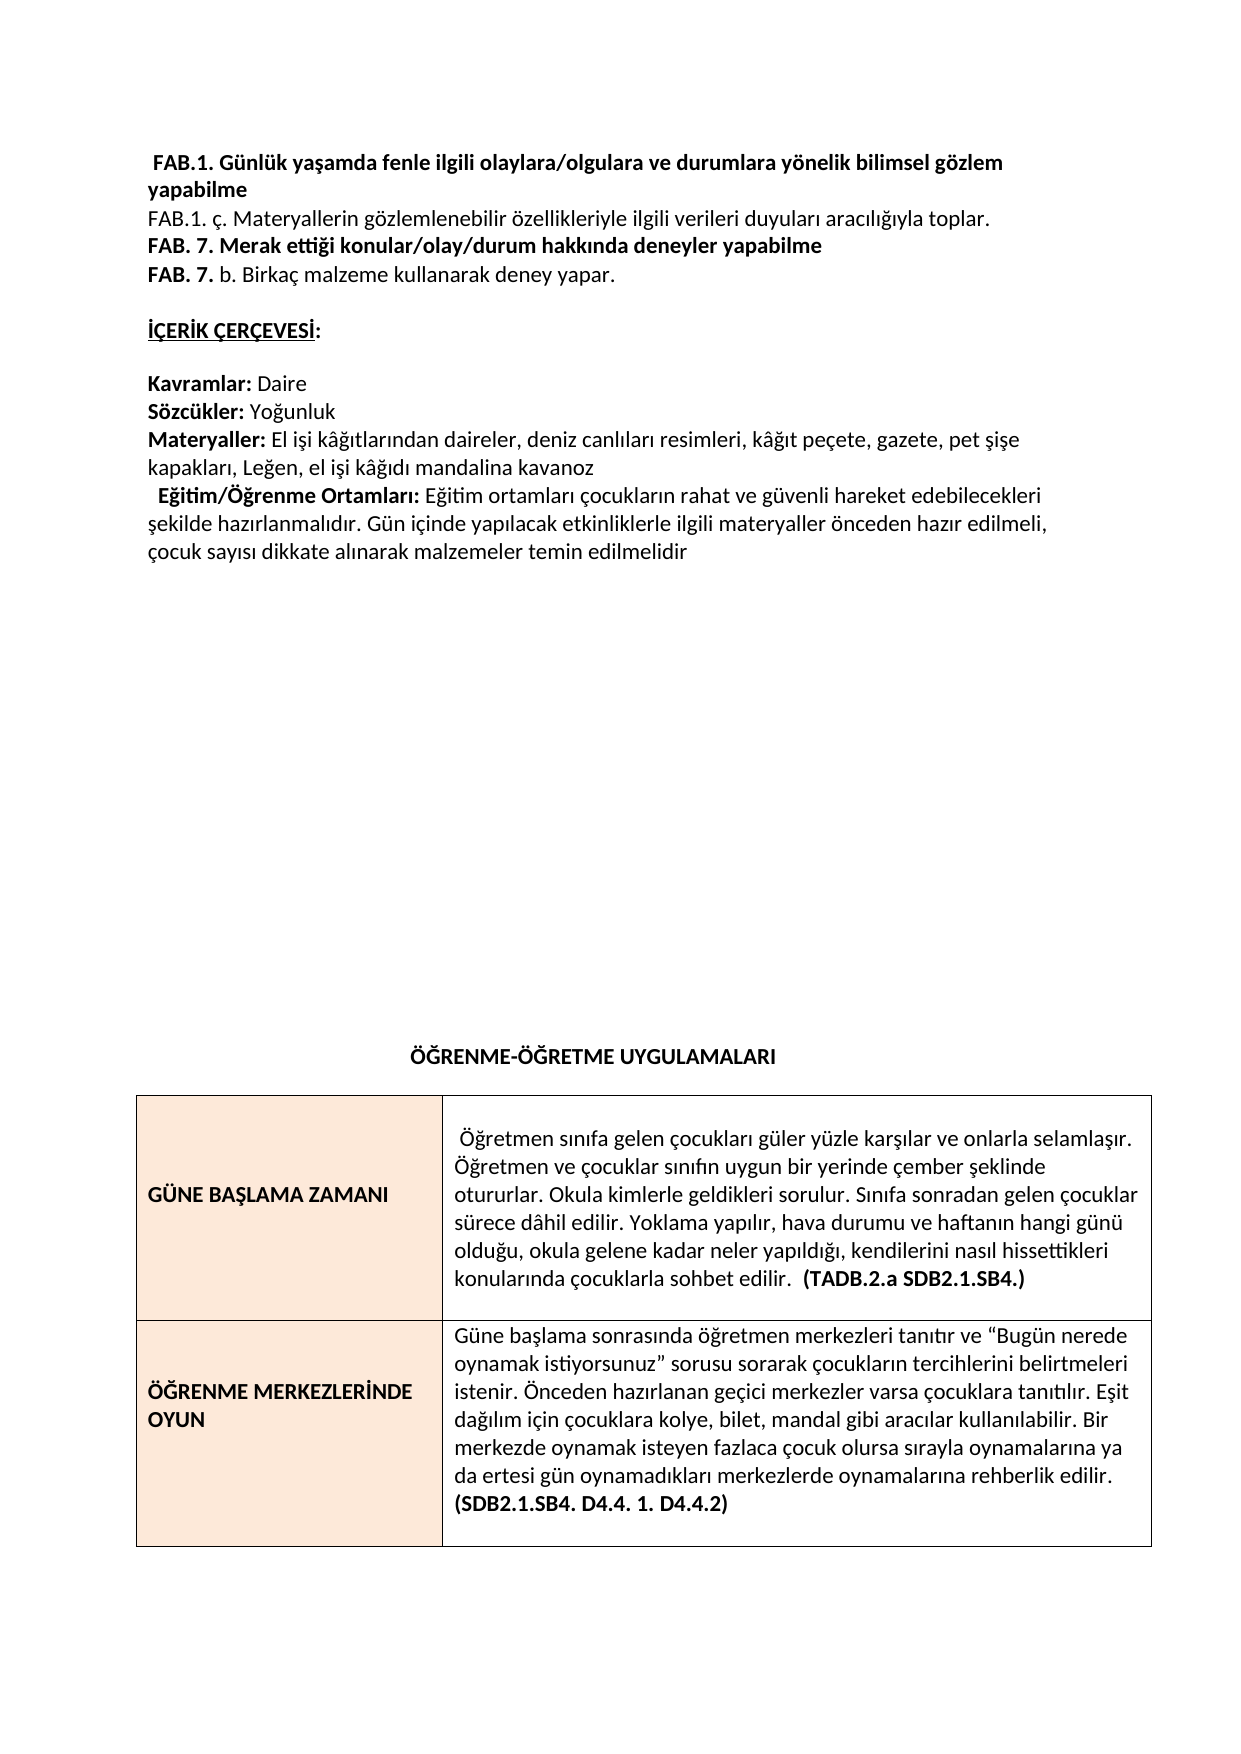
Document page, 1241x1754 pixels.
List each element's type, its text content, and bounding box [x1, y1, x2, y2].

text Eğitim/Öğrenme Ortamları: Eğitim ortamları çocukların rahat ve güvenli hareket edebilecekleri şekilde hazırlanmalıdır. Gün içinde yapılacak etkinliklerle ilgili materyaller önceden hazır edilmeli, çocuk sayısı dikkate alınarak malzemeler temin edilmelidir [148, 481, 1093, 565]
table_header Öğretmen sınıfa gelen çocukları güler yüzle karşılar ve onlarla selamlaşır. Öğretmen ve çocuklar sınıfın uygun bir yerinde çember şeklinde otururlar. Okula kimlerle geldikleri sorulur. Sınıfa sonradan gelen çocuklar sürece dâhil edilir. Yoklama yapılır, hava durumu ve haftanın hangi günü olduğu, okula gelene kadar neler yapıldığı, kendilerini nasıl hissettikleri konularında çocuklarla sohbet edilir. (TADB.2.a SDB2.1.SB4.) [443, 1096, 1151, 1320]
text FAB. 7. Merak ettiği konular/olay/durum hakkında deneyler yapabilme [148, 232, 1093, 260]
text İÇERİK ÇERÇEVESİ: [148, 316, 1093, 344]
text Materyaller: El işi kâğıtlarından daireler, deniz canlıları resimleri, kâğıt peçete, gazete, pet şişe kapakları, Leğen, el işi kâğıdı mandalina kavanoz [148, 425, 1093, 481]
text FAB. 7. b. Birkaç malzeme kullanarak deney yapar. [148, 260, 1093, 288]
text FAB.1. ç. Materyallerin gözlemlenebilir özellikleriyle ilgili verileri duyuları aracılığıyla toplar. [148, 204, 1093, 232]
text Sözcükler: Yoğunluk [148, 397, 1093, 425]
text Kavramlar: Daire [148, 369, 1093, 397]
table_cell Güne başlama sonrasında öğretmen merkezleri tanıtır ve “Bugün nerede oynamak istiyorsunuz” sorusu sorarak çocukların tercihlerini belirtmeleri istenir. Önceden hazırlanan geçici merkezler varsa çocuklara tanıtılır. Eşit dağılım için çocuklara kolye, bilet, mandal gibi aracılar kullanılabilir. Bir merkezde oynamak isteyen fazlaca çocuk olursa sırayla oynamalarına ya da ertesi gün oynamadıkları merkezlerde oynamalarına rehberlik edilir. (SDB2.1.SB4. D4.4. 1. D4.4.2) [443, 1321, 1151, 1546]
text FAB.1. Günlük yaşamda fenle ilgili olaylara/olgulara ve durumlara yönelik bilimsel gözlem yapabilme [148, 148, 1093, 204]
text ÖĞRENME-ÖĞRETME UYGULAMALARI [148, 1042, 1093, 1070]
table_header GÜNE BAŞLAMA ZAMANI [137, 1096, 442, 1320]
table_cell ÖĞRENME MERKEZLERİNDE OYUN [137, 1321, 442, 1546]
